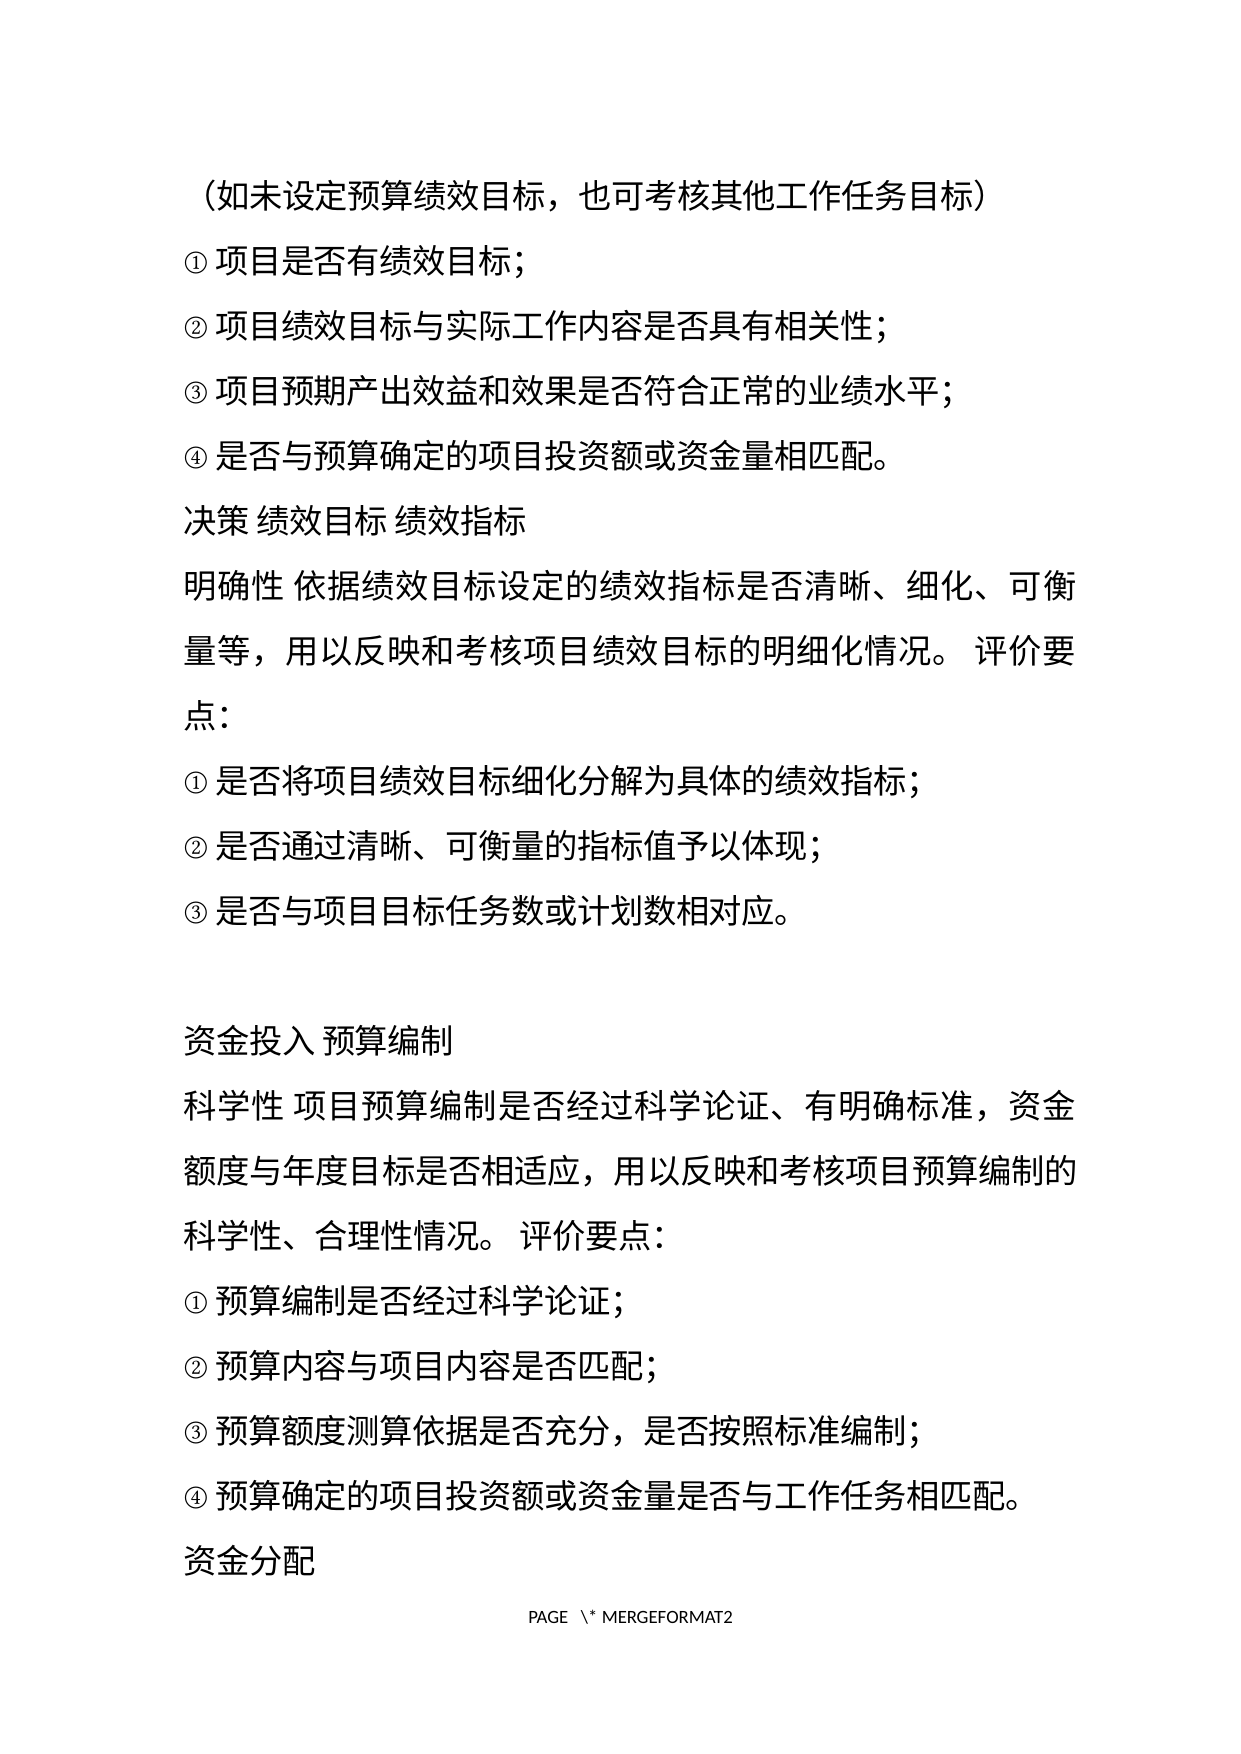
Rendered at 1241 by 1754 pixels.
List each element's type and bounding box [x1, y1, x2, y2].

text [183, 162, 1078, 1592]
